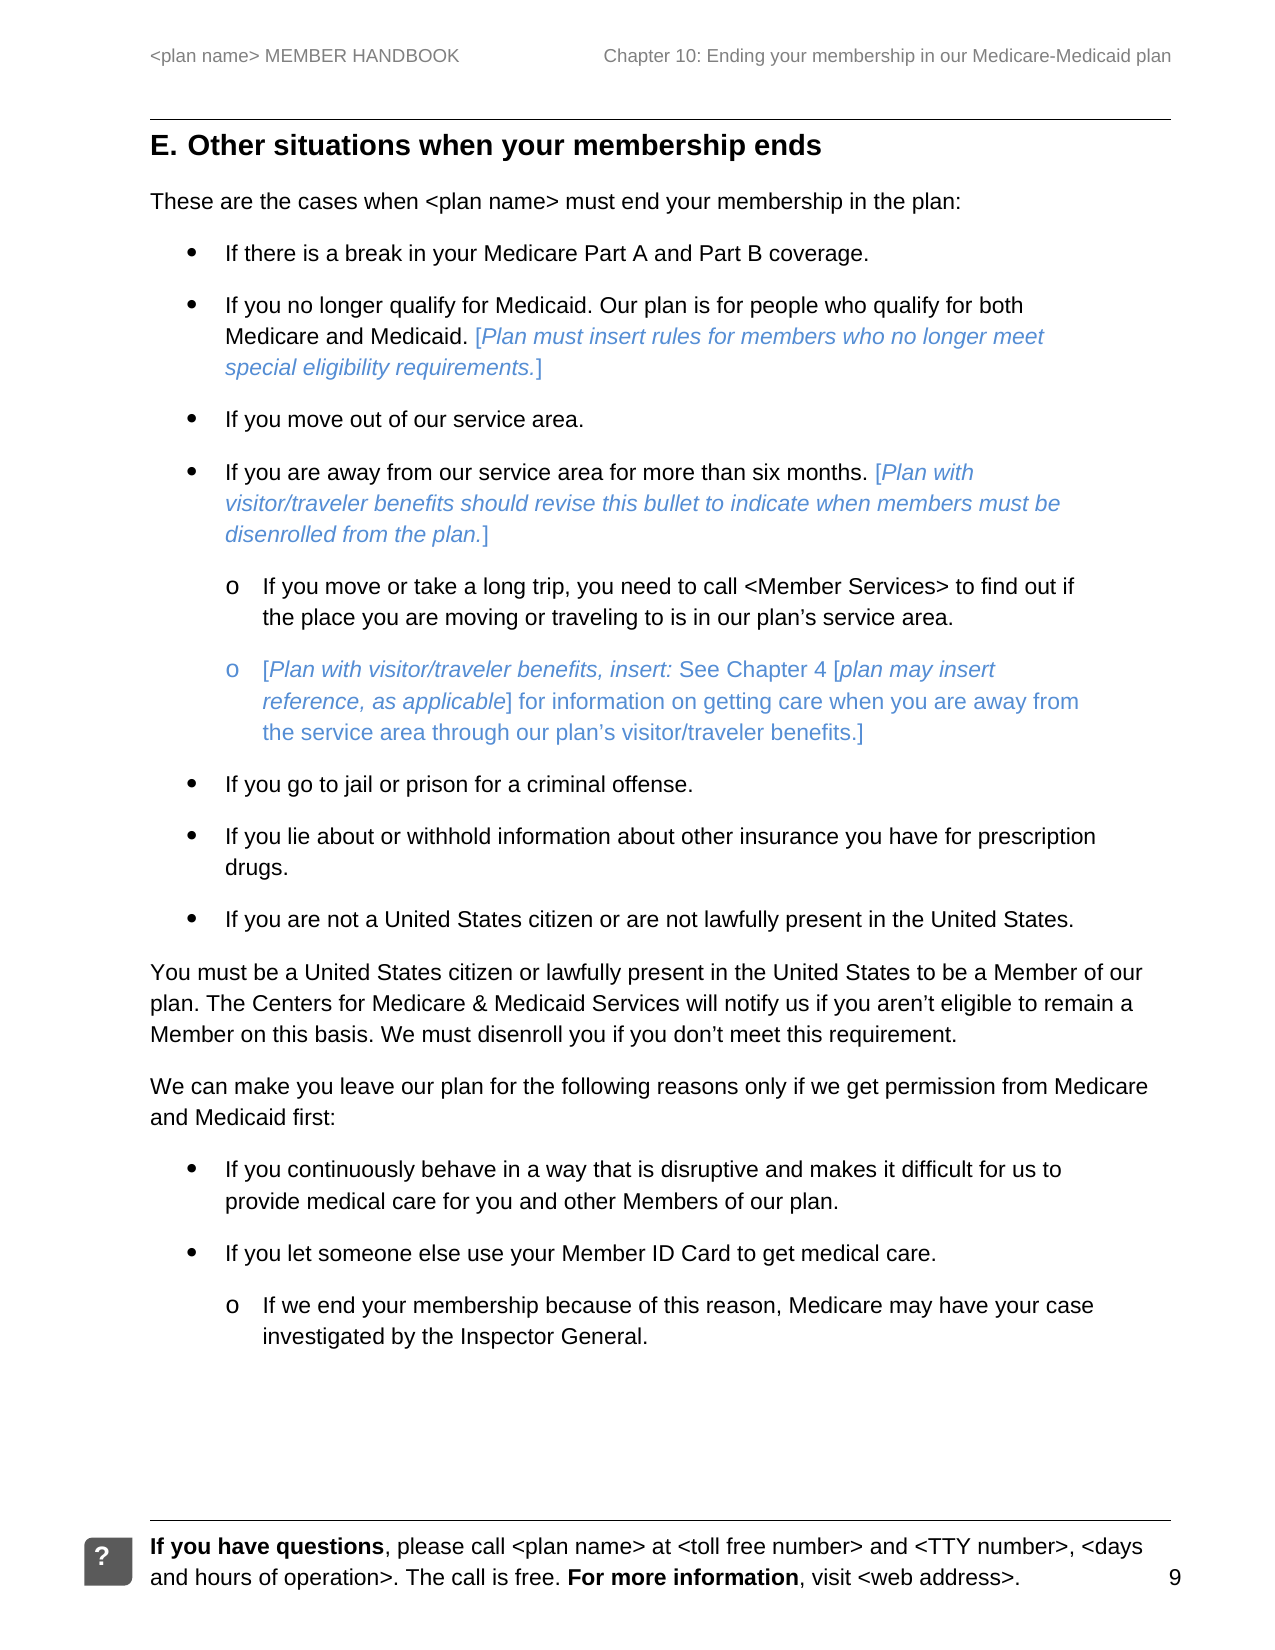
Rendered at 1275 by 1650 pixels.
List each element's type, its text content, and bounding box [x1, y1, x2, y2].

list If there is a break in your Medicare Part A and Part B coverage. [187, 236, 1096, 267]
list If you go to jail or prison for a criminal offense. [187, 767, 1096, 799]
list If you lie about or withhold information about other insurance you have for prescription drugs. [187, 819, 1096, 882]
list You must be a United States citizen or lawfully present in the United States to be a Member of our plan. The Centers for Medicare & Medicaid Services will notify us if you aren’t eligible to remain a Member on this basis. We must disenroll you if you don’t meet this requirement. [150, 955, 1171, 1049]
text These are the cases when <plan name> must end your membership in the plan: [150, 184, 1171, 215]
text Other situations when your membership ends [150, 120, 1171, 163]
list [Plan with visitor/traveler benefits, insert: See Chapter 4 [plan may insert reference, as applicable] for information on getting care when you are away from the service area through our plan’s visitor/traveler benefits.] [225, 653, 1096, 747]
list If you are not a United States citizen or are not lawfully present in the United States. [187, 903, 1096, 934]
list If you move or take a long trip, you need to call <Member Services> to find out if the place you are moving or traveling to is in our plan’s service area. [225, 569, 1096, 632]
list If you continuously behave in a way that is disruptive and makes it difficult for us to provide medical care for you and other Members of our plan. [187, 1153, 1096, 1215]
list If you are away from our service area for more than six months. [Plan with visitor/traveler benefits should revise this bullet to indicate when members must be disenrolled from the plan.] [187, 455, 1096, 549]
list If you let someone else use your Member ID Card to get medical care. [187, 1236, 1096, 1267]
list If you no longer qualify for Medicaid. Our plan is for people who qualify for both Medicare and Medicaid. [Plan must insert rules for members who no longer meet special eligibility requirements.] [187, 288, 1096, 382]
list If you move out of our service area. [187, 403, 1096, 434]
list If we end your membership because of this reason, Medicare may have your case investigated by the Inspector General. [225, 1288, 1096, 1351]
text We can make you leave our plan for the following reasons only if we get permission from Medicare and Medicaid first: [150, 1069, 1171, 1132]
